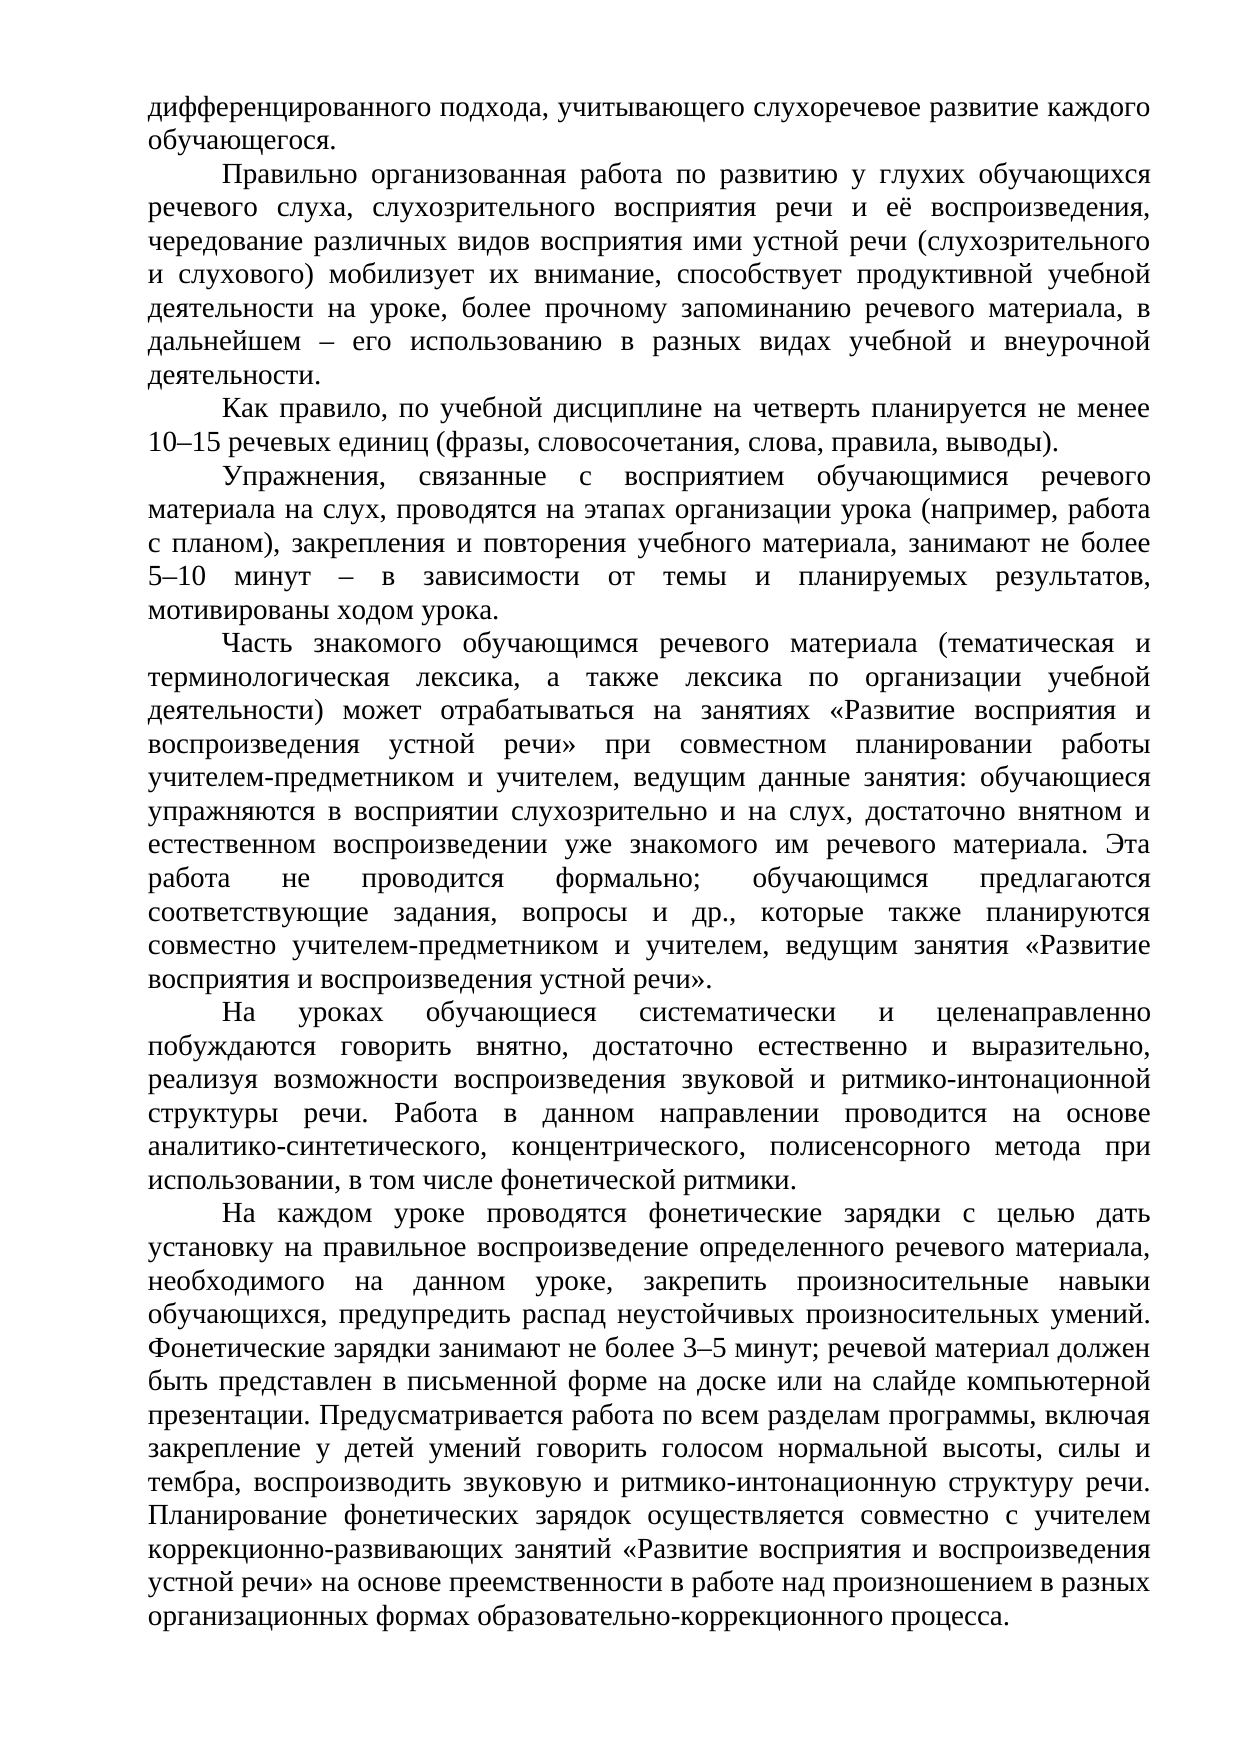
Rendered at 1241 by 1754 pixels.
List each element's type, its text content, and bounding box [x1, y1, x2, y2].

text На каждом уроке проводятся фонетические зарядки с целью дать установку на правильное воспроизведение определенного речевого материала, необходимого на данном уроке, закрепить произносительные навыки обучающихся, предупредить распад неустойчивых произносительных умений. Фонетические зарядки занимают не более 3–5 минут; речевой материал должен быть представлен в письменной форме на доске или на слайде компьютерной презентации. Предусматривается работа по всем разделам программы, включая закрепление у детей умений говорить голосом нормальной высоты, силы и тембра, воспроизводить звуковую и ритмико-интонационную структуру речи. Планирование фонетических зарядок осуществляется совместно с учителем коррекционно-развивающих занятий «Развитие восприятия и воспроизведения устной речи» на основе преемственности в работе над произношением в разных организационных формах образовательно-коррекционного процесса. [148, 1196, 1152, 1632]
text Как правило, по учебной дисциплине на четверть планируется не менее 10–15 речевых единиц (фразы, словосочетания, слова, правила, выводы). [148, 391, 1152, 458]
text Упражнения, связанные с восприятием обучающимися речевого материала на слух, проводятся на этапах организации урока (например, работа с планом), закрепления и повторения учебного материала, занимают не более 5–10 минут – в зависимости от темы и планируемых результатов, мотивированы ходом урока. [148, 458, 1152, 625]
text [148, 89, 1152, 156]
text Часть знакомого обучающимся речевого материала (тематическая и терминологическая лексика, а также лексика по организации учебной деятельности) может отрабатываться на занятиях «Развитие восприятия и воспроизведения устной речи» при совместном планировании работы учителем-предметником и учителем, ведущим данные занятия: обучающиеся упражняются в восприятии слухозрительно и на слух, достаточно внятном и естественном воспроизведении уже знакомого им речевого материала. Эта работа не проводится формально; обучающимся предлагаются соответствующие задания, вопросы и др., которые также планируются совместно учителем-предметником и учителем, ведущим занятия «Развитие восприятия и воспроизведения устной речи». [148, 625, 1152, 994]
text На уроках обучающиеся систематически и целенаправленно побуждаются говорить внятно, достаточно естественно и выразительно, реализуя возможности воспроизведения звуковой и ритмико-интонационной структуры речи. Работа в данном направлении проводится на основе аналитико-синтетического, концентрического, полисенсорного метода при использовании, в том числе фонетической ритмики. [148, 994, 1152, 1196]
text Правильно организованная работа по развитию у глухих обучающихся речевого слуха, слухозрительного восприятия речи и её воспроизведения, чередование различных видов восприятия ими устной речи (слухозрительного и слухового) мобилизует их внимание, способствует продуктивной учебной деятельности на уроке, более прочному запоминанию речевого материала, в дальнейшем – его использованию в разных видах учебной и внеурочной деятельности. [148, 156, 1152, 391]
